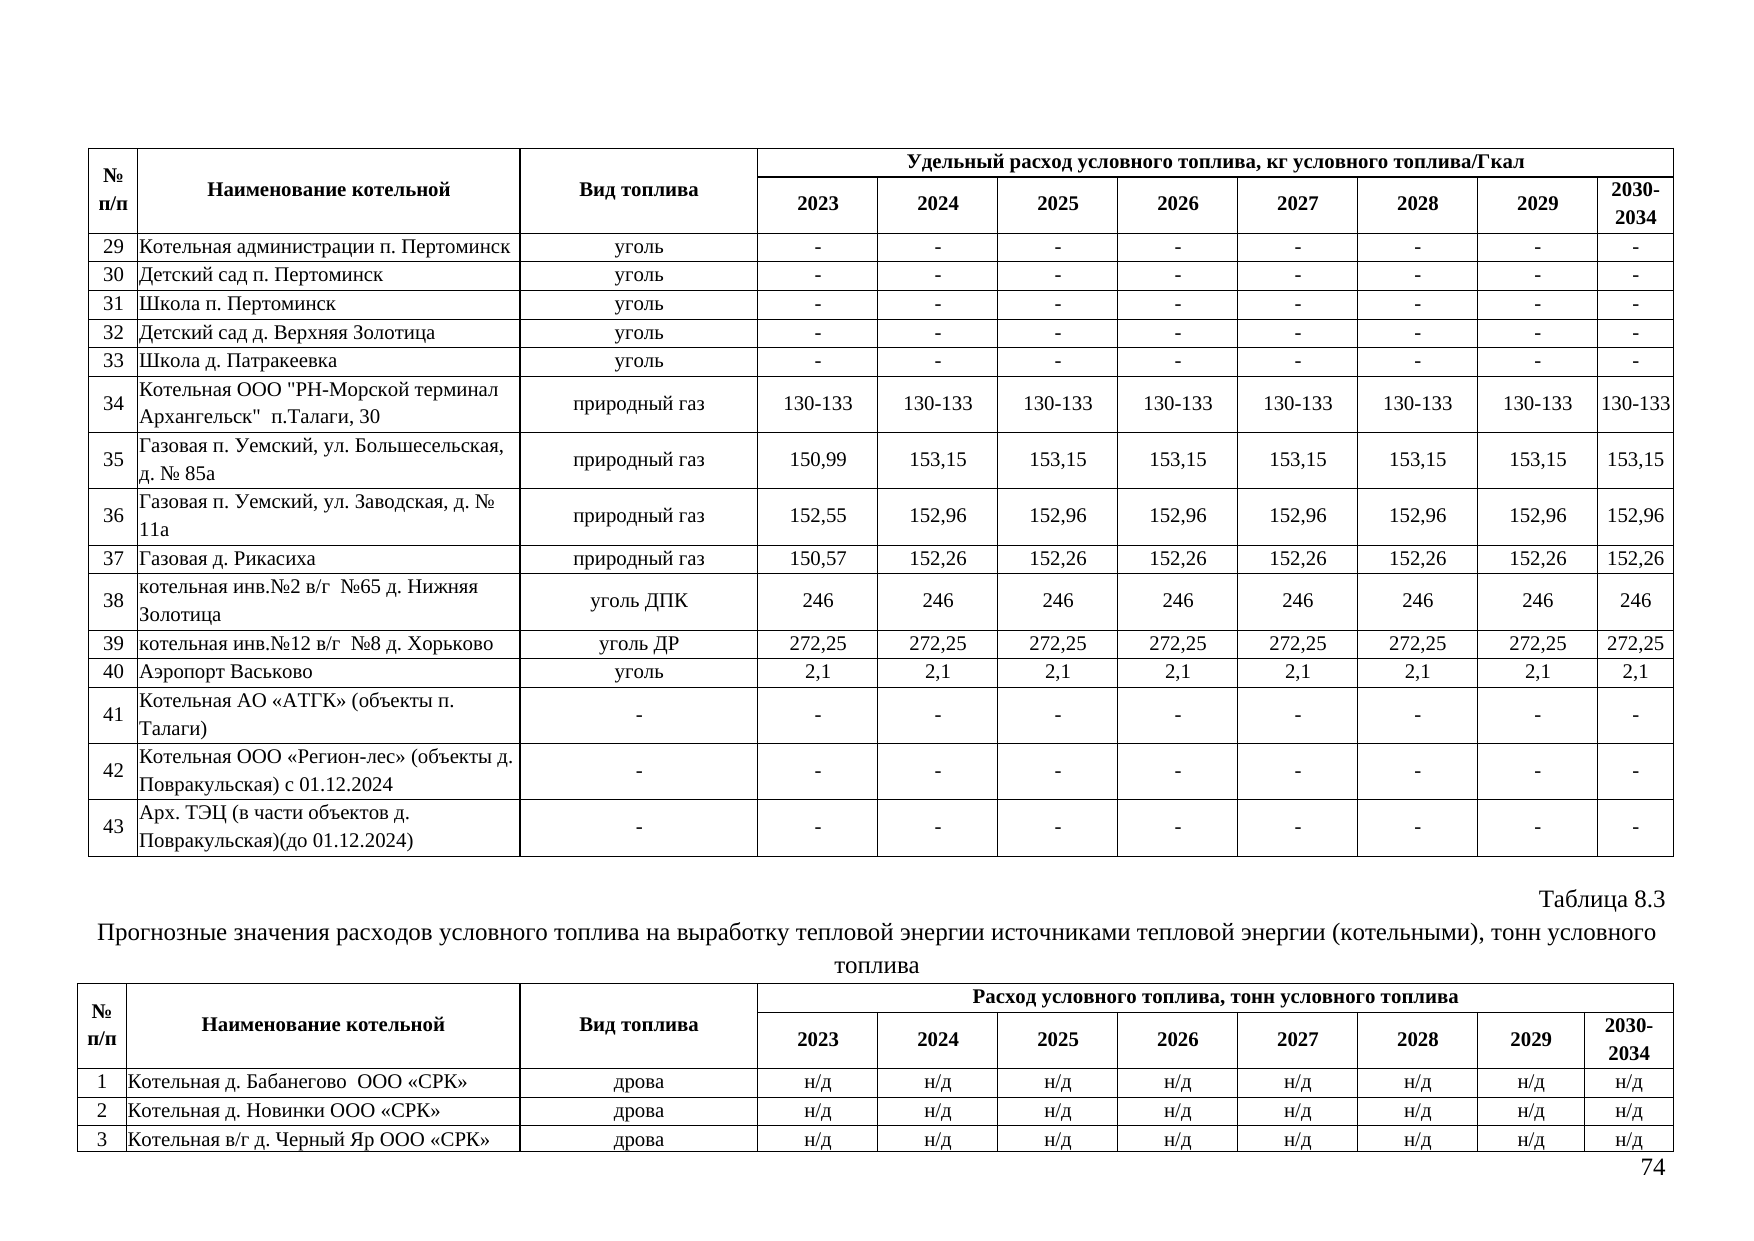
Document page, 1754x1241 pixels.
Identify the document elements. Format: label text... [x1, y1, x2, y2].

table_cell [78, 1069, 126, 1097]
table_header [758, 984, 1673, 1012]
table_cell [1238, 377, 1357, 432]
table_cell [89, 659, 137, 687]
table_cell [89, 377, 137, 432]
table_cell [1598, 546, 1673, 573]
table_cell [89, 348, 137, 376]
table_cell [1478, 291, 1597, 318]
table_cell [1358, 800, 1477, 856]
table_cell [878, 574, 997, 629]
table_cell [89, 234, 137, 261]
text Таблица 8.3 [89, 884, 1665, 913]
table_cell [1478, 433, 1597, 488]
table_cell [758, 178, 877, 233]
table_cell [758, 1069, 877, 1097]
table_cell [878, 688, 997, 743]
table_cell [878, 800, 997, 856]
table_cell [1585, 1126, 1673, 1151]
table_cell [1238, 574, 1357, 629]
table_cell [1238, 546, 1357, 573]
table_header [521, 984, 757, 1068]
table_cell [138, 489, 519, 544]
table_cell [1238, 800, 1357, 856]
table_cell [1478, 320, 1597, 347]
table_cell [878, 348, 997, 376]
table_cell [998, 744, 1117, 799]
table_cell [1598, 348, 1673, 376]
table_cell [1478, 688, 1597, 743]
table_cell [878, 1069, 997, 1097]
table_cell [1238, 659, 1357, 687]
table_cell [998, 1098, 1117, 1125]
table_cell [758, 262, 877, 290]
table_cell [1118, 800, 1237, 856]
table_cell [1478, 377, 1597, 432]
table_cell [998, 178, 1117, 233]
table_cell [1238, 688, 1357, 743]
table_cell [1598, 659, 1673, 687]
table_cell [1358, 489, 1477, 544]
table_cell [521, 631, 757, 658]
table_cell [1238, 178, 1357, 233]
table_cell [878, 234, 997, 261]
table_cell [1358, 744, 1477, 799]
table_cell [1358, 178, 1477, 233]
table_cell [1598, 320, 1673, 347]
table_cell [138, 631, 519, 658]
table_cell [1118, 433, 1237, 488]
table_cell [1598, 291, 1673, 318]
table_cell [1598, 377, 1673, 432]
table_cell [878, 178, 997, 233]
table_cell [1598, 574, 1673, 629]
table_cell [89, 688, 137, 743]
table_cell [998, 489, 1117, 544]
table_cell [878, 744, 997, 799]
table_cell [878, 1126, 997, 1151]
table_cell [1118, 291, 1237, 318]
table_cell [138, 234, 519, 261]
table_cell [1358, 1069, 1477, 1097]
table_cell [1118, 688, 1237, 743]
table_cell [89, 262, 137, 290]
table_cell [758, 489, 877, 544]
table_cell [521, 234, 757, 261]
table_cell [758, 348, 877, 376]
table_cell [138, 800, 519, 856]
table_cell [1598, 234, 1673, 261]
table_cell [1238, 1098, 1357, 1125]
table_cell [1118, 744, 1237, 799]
text Прогнозные значения расходов условного топлива на выработку тепловой энергии источниками тепловой энергии (котельными), тонн условного топлива [89, 917, 1665, 979]
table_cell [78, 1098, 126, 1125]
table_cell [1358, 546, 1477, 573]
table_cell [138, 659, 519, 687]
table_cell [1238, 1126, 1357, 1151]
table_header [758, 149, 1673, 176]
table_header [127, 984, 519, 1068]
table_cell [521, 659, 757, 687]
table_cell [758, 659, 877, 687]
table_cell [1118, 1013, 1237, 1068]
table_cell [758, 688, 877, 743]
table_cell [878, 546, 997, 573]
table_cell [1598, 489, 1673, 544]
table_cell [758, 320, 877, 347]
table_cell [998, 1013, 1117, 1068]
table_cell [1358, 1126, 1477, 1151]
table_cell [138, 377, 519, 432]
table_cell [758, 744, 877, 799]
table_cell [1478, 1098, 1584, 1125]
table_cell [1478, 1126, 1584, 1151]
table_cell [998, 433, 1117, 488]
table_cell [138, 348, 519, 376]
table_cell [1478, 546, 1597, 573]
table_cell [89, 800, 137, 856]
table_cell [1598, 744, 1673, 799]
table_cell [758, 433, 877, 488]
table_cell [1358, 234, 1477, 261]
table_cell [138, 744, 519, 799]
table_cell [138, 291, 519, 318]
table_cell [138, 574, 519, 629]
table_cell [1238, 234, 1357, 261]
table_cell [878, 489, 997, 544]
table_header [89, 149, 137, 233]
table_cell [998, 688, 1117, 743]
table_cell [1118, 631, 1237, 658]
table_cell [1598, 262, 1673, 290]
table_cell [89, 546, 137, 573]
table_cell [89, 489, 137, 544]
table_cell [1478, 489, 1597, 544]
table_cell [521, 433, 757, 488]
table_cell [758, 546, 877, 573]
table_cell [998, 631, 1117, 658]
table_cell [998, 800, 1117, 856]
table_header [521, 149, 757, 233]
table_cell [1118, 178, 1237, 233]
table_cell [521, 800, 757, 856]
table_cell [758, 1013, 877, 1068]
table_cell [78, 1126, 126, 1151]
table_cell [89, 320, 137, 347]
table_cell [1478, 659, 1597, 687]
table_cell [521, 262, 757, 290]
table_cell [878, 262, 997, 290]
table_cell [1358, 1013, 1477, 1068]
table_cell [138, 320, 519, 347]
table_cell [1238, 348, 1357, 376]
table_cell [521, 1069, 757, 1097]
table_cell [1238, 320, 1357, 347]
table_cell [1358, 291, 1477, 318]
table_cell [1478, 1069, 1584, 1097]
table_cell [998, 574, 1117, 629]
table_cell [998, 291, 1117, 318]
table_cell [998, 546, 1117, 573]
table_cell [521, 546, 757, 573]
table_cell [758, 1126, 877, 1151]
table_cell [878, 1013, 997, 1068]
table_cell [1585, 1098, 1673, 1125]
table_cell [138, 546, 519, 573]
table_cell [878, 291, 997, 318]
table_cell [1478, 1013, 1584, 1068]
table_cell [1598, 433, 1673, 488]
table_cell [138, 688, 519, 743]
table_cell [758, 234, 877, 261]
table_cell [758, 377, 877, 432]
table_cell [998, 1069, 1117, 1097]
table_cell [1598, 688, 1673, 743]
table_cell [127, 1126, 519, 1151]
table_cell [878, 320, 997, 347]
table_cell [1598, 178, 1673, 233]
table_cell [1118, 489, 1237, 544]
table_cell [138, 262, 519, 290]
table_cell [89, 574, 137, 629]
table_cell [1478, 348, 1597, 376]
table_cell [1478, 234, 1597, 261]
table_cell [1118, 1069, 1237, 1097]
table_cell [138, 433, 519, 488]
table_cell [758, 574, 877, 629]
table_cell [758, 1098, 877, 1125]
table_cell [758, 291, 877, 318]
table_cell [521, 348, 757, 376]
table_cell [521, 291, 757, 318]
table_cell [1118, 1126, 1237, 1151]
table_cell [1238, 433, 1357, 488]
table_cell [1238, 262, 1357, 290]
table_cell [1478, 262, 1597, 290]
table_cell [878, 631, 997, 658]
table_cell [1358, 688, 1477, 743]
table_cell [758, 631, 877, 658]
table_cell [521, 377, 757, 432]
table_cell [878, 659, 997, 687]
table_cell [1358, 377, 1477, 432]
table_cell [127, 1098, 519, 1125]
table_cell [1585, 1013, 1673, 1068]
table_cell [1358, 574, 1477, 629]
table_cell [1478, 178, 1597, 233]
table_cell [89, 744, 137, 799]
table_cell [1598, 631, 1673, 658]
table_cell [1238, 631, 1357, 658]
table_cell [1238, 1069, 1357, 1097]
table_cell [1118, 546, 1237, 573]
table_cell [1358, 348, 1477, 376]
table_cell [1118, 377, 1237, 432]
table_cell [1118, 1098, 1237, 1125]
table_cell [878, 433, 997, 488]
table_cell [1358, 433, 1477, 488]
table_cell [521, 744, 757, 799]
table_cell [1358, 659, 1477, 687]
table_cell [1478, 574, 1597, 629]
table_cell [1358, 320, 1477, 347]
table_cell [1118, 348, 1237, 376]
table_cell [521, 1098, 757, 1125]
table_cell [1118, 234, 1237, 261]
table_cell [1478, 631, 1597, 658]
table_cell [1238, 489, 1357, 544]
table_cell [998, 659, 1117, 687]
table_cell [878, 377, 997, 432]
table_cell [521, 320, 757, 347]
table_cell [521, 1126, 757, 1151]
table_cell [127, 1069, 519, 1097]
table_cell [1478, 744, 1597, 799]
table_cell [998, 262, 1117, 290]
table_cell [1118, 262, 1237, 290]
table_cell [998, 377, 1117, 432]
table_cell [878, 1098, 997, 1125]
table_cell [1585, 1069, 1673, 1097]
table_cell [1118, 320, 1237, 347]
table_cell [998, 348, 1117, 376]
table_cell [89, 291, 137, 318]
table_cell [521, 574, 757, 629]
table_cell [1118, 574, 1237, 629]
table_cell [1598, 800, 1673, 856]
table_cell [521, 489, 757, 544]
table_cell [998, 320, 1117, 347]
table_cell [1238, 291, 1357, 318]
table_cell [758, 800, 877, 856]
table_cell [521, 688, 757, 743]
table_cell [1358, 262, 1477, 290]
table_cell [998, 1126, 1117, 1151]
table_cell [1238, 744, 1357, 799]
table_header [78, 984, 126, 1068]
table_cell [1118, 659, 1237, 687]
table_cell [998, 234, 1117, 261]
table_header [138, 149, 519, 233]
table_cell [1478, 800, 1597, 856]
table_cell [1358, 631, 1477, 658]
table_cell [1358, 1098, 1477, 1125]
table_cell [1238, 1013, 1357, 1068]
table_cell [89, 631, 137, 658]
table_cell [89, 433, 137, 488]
